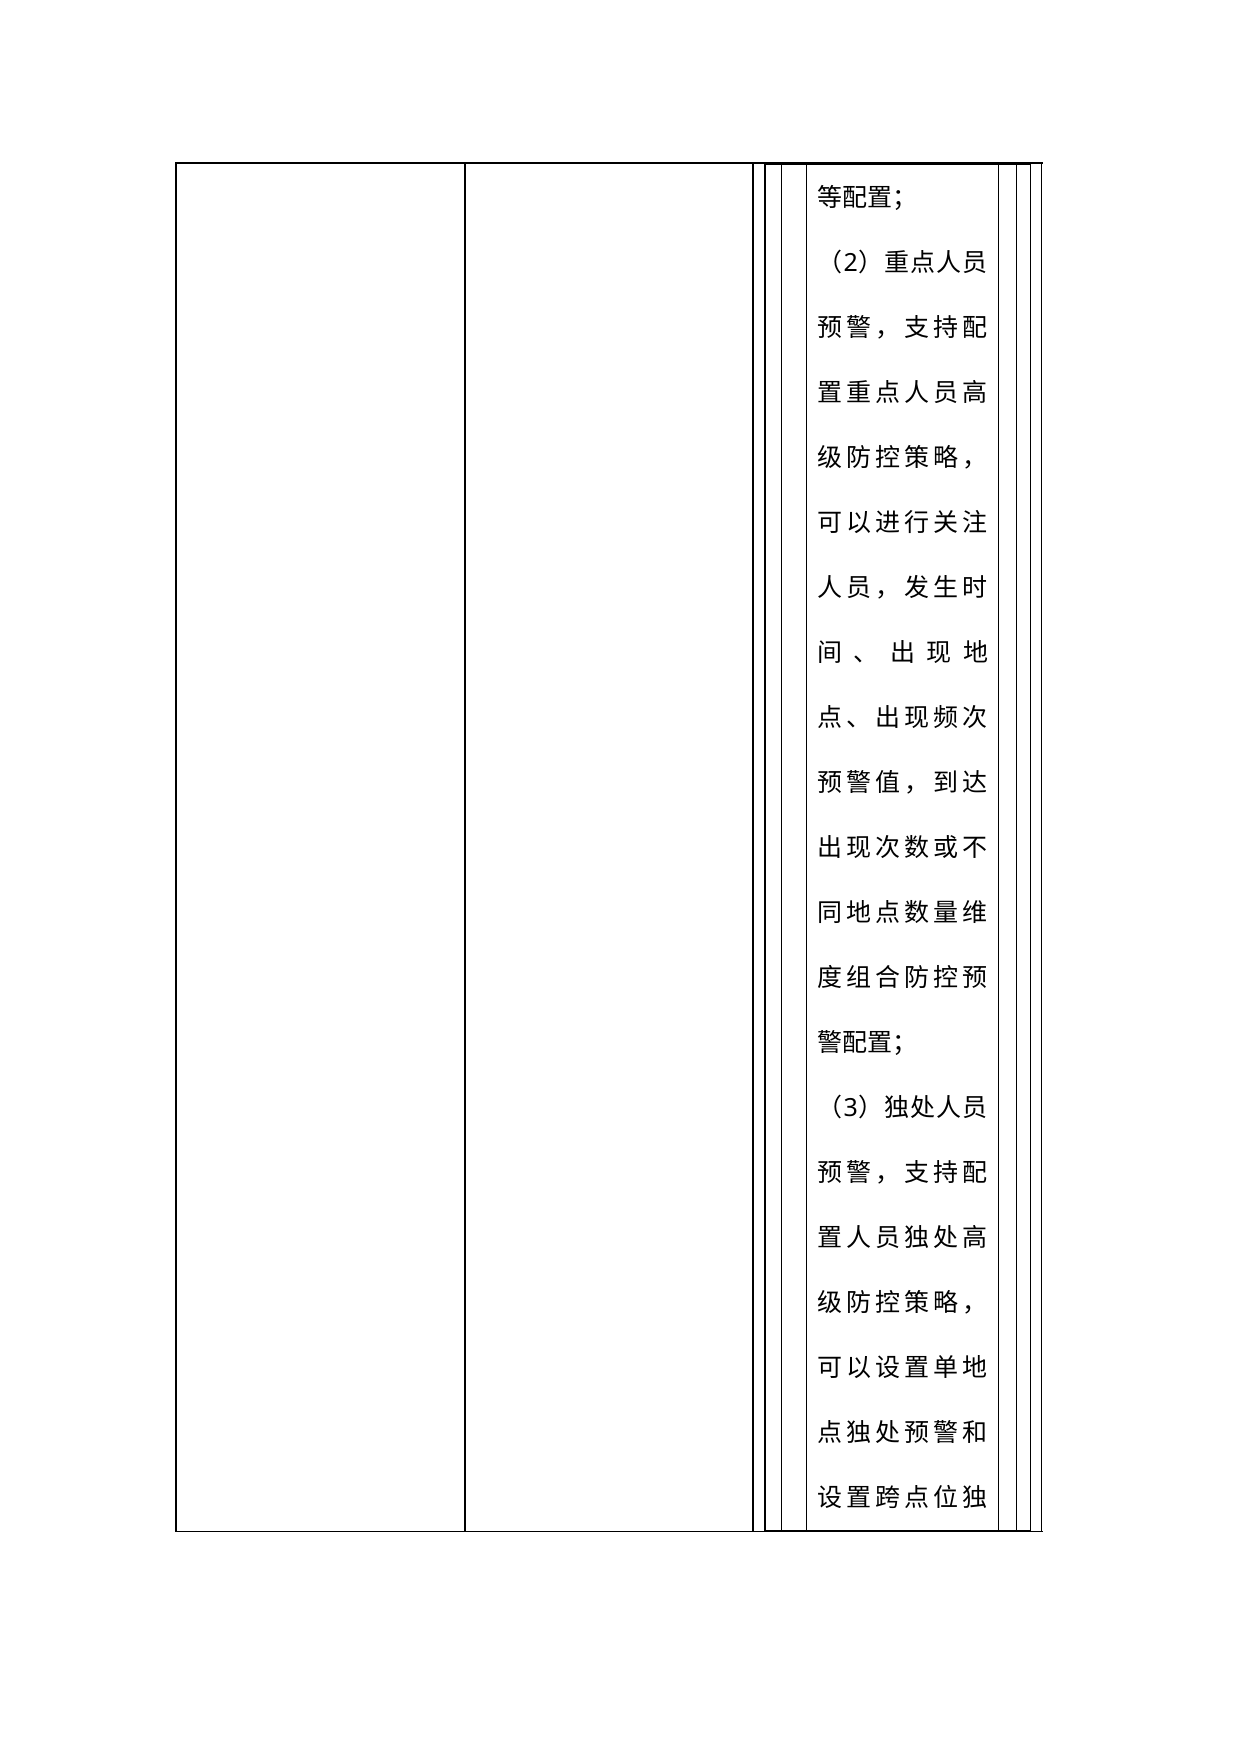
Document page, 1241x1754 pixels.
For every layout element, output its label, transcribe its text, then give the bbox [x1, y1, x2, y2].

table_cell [999, 165, 1016, 1530]
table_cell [1017, 165, 1030, 1530]
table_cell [754, 164, 764, 1531]
table_cell 1 [177, 164, 464, 1531]
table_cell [1031, 164, 1041, 1531]
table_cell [782, 165, 806, 1530]
table_cell ★ [466, 164, 752, 1531]
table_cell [807, 165, 998, 1530]
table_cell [766, 165, 781, 1530]
